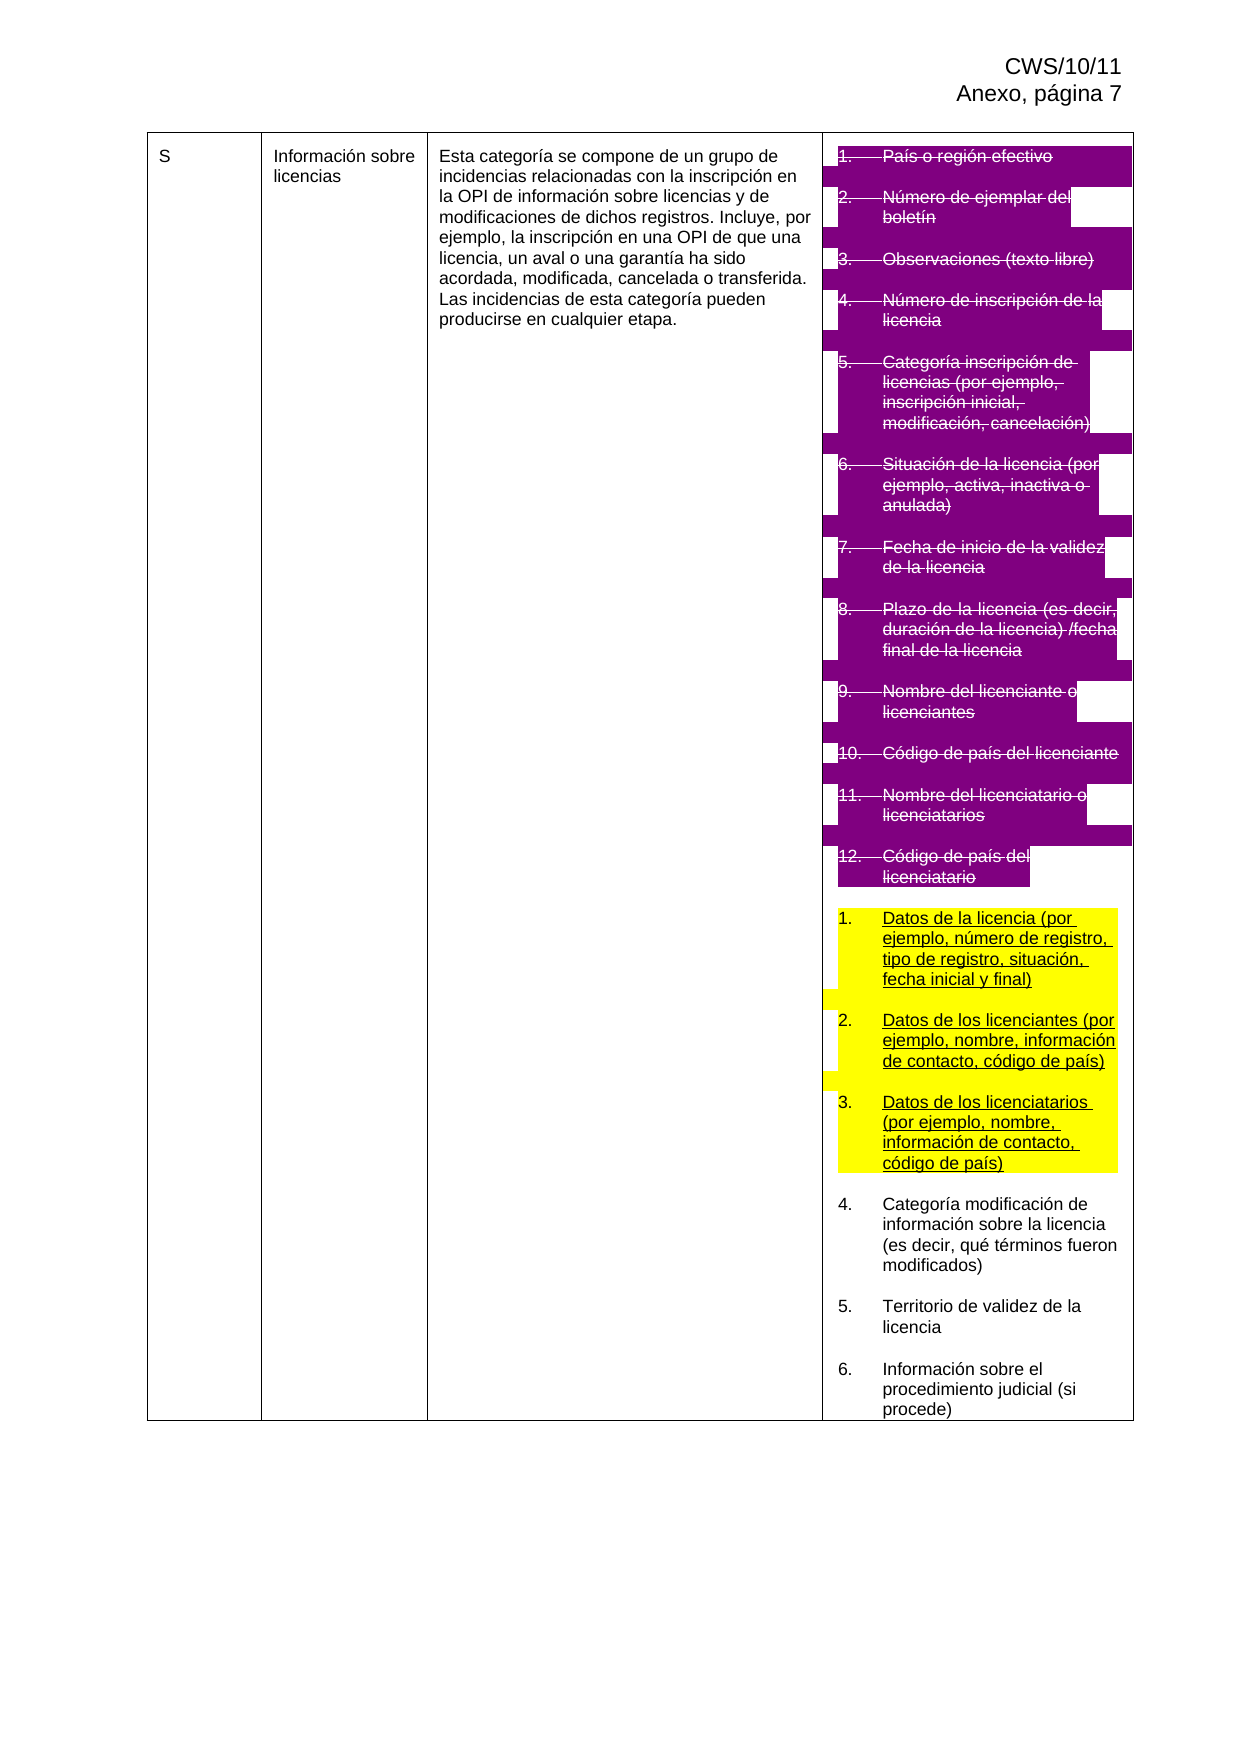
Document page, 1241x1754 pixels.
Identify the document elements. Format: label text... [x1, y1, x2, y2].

table_header Información sobre licencias [262, 133, 427, 1419]
table_header Esta categoría se compone de un grupo de incidencias relacionadas con la inscripción en la OPI de información sobre licencias y de modificaciones de dichos registros. Incluye, por ejemplo, la inscripción en una OPI de que una licencia, un aval o una garantía ha sido acordada, modificada, cancelada o transferida. Las incidencias de esta categoría pueden producirse en cualquier etapa. [428, 133, 822, 1419]
table_header S [148, 133, 261, 1419]
table_header País o región efectivo Número de ejemplar del boletín Observaciones (texto libre) Número de inscripción de la licencia Categoría inscripción de licencias (por ejemplo, inscripción inicial, modificación, cancelación) Situación de la licencia (por ejemplo, activa, inactiva o anulada) Fecha de inicio de la validez de la licencia Plazo de la licencia (es decir, duración de la licencia) /fecha final de la licencia Nombre del licenciante o licenciantes Código de país del licenciante Nombre del licenciatario o licenciatarios Código de país del licenciatario Datos de la licencia (por ejemplo, número de registro, tipo de registro, situación, fecha inicial y final) Datos de los licenciantes (por ejemplo, nombre, información de contacto, código de país) Datos de los licenciatarios (por ejemplo, nombre, información de contacto, código de país) Categoría modificación de información sobre la licencia (es decir, qué términos fueron modificados) Territorio de validez de la licencia Información sobre el procedimiento judicial (si procede) [823, 133, 1133, 1419]
